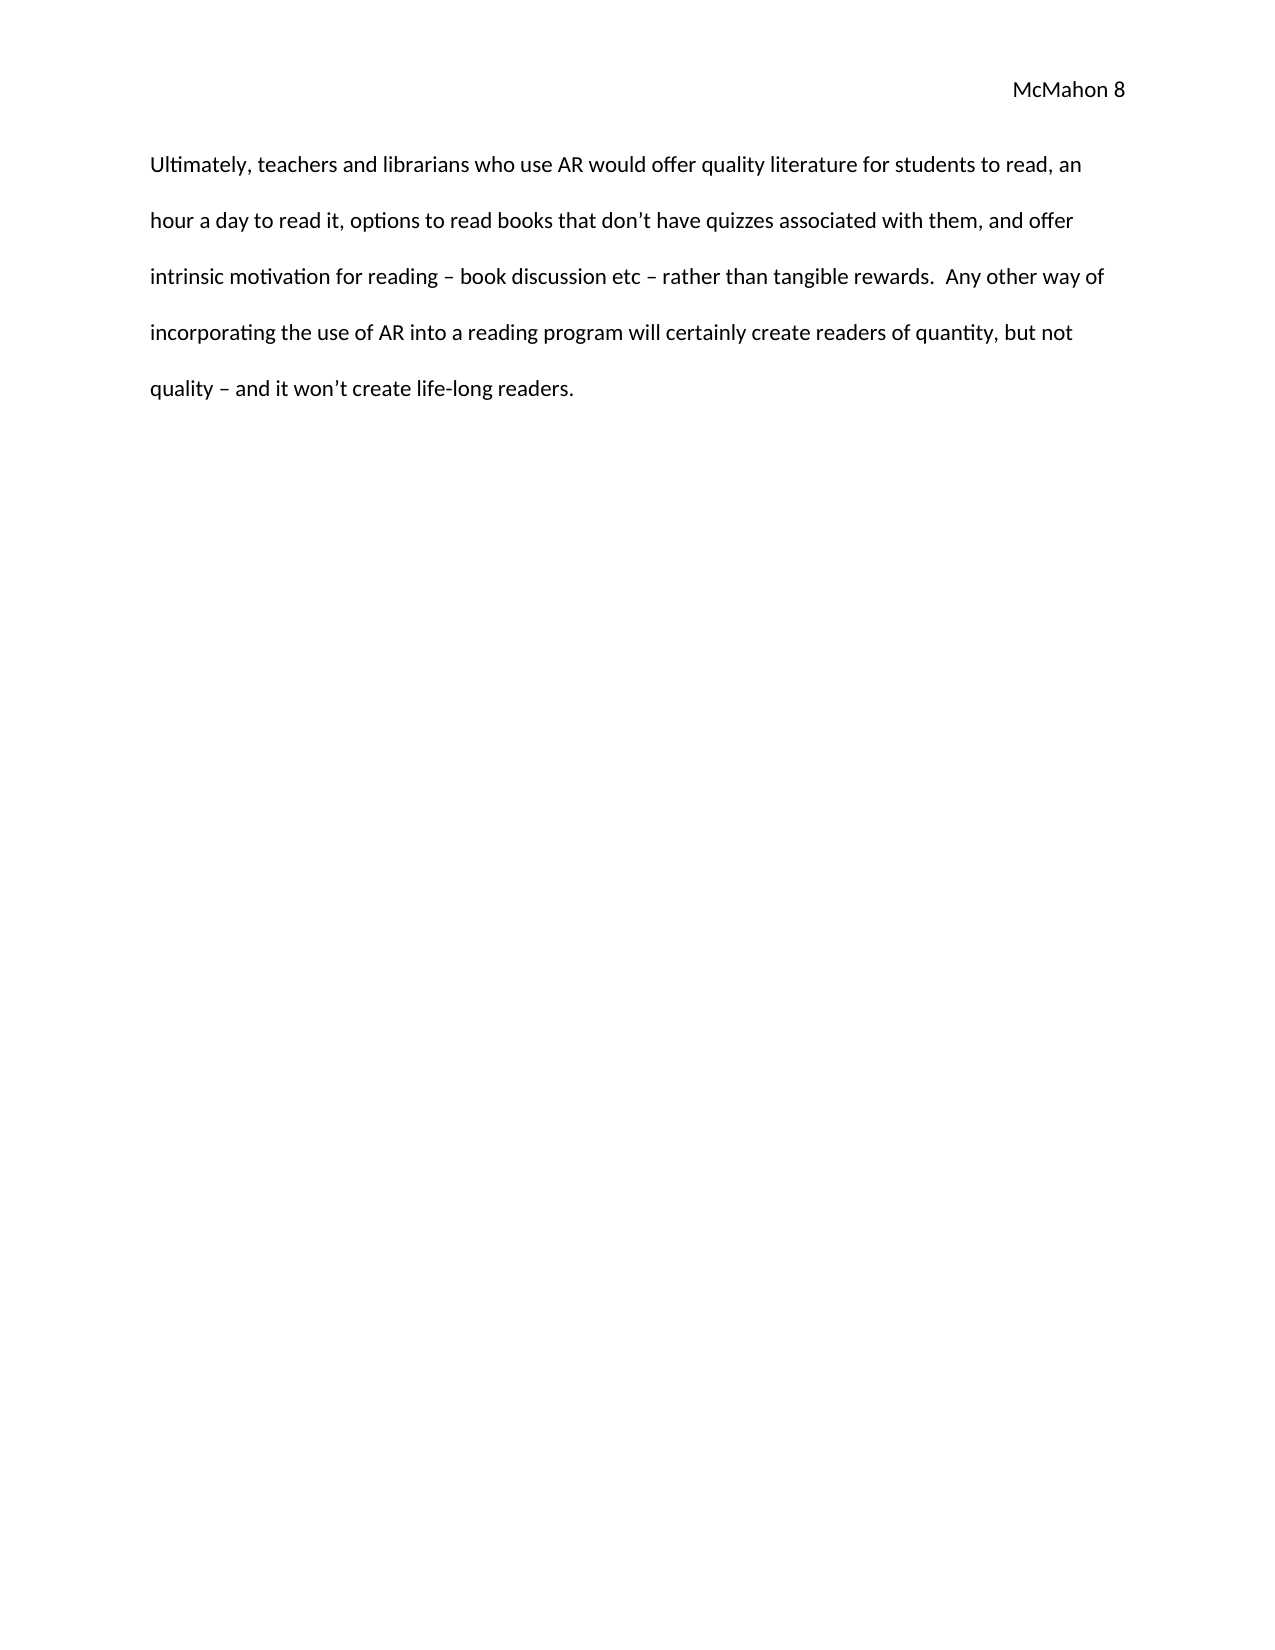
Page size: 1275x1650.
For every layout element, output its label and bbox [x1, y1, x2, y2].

text [150, 150, 1125, 402]
